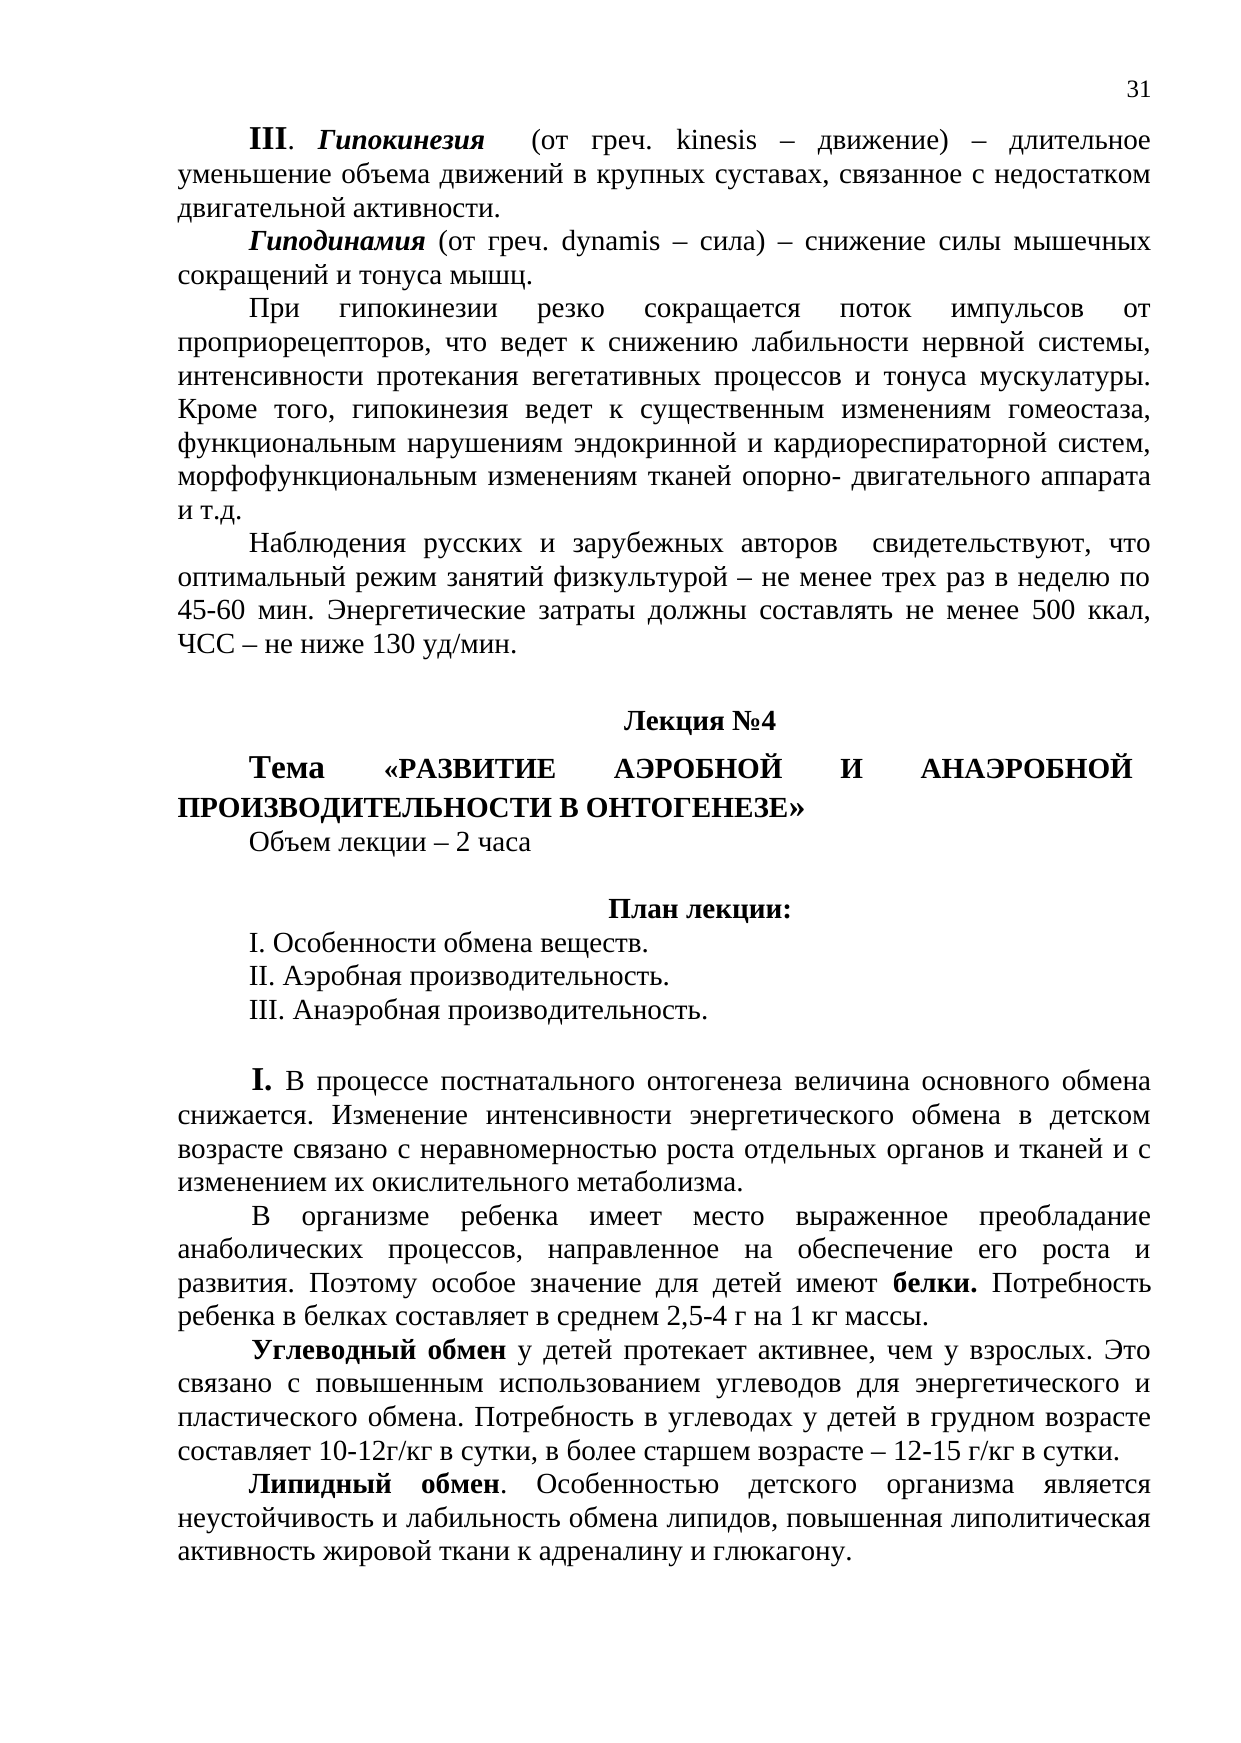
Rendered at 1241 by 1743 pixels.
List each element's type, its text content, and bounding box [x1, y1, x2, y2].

text При гипокинезии резко сокращается поток импульсов от проприорецепторов, что ведет к снижению лабильности нервной системы, интенсивности протекания вегетативных процессов и тонуса мускулатуры. Кроме того, гипокинезия ведет к существенным изменениям гомеостаза, функциональным нарушениям эндокринной и кардиореспираторной систем, морфофункциональным изменениям тканей опорно- двигательного аппарата и т.д. [177, 291, 1152, 525]
text В организме ребенка имеет место выраженное преобладание анаболических процессов, направленное на обеспечение его роста и развития. Поэтому особое значение для детей имеют белки. Потребность ребенка в белках составляет в среднем 2,5- на массы. [177, 1198, 1152, 1332]
text Тема «РАЗВИТИЕ АЭРОБНОЙ И АНАЭРОБНОЙ ПРОИЗВОДИТЕЛЬНОСТИ В ОНТОГЕНЕЗЕ» [177, 747, 1133, 824]
text III. Анаэробная производительность. [177, 992, 1152, 1025]
text Объем лекции – 2 часа [177, 824, 1152, 858]
text Лекция №4 [177, 703, 1152, 737]
text Особенности обмена веществ. [177, 925, 1152, 958]
text Гиподинамия (от греч. dynamis – сила) – снижение силы мышечных сокращений и тонуса мышц. [177, 223, 1152, 291]
text Углеводный обмен у детей протекает активнее, чем у взрослых. Это связано с повышенным использованием углеводов для энергетического и пластического обмена. Потребность в углеводах у детей в грудном возрасте составляет 10-12г/кг в сутки, в более старшем возрасте – 12-15 г/кг в сутки. [177, 1332, 1152, 1466]
text Липидный обмен. Особенностью детского организма является неустойчивость и лабильность обмена липидов, повышенная липолитическая активность жировой ткани к адреналину и глюкагону. [177, 1466, 1152, 1567]
text III. Гипокинезия (от греч. kinesis – движение) – длительное уменьшение объема движений в крупных суставах, связанное с недостатком двигательной активности. [177, 118, 1152, 223]
text В процессе постнатального онтогенеза величина основного обмена снижается. Изменение интенсивности энергетического обмена в детском возрасте связано с неравномерностью роста отдельных органов и тканей и с изменением их окислительного метаболизма. [177, 1059, 1152, 1198]
text План лекции: [177, 891, 1152, 925]
text Наблюдения русских и зарубежных авторов свидетельствуют, что оптимальный режим занятий физкультурой – не менее трех раз в неделю по 45-60 мин. Энергетические затраты должны составлять не менее 500 ккал, ЧСС – не ниже 130 уд/мин. [177, 525, 1152, 659]
text II. Аэробная производительность. [177, 958, 1152, 992]
